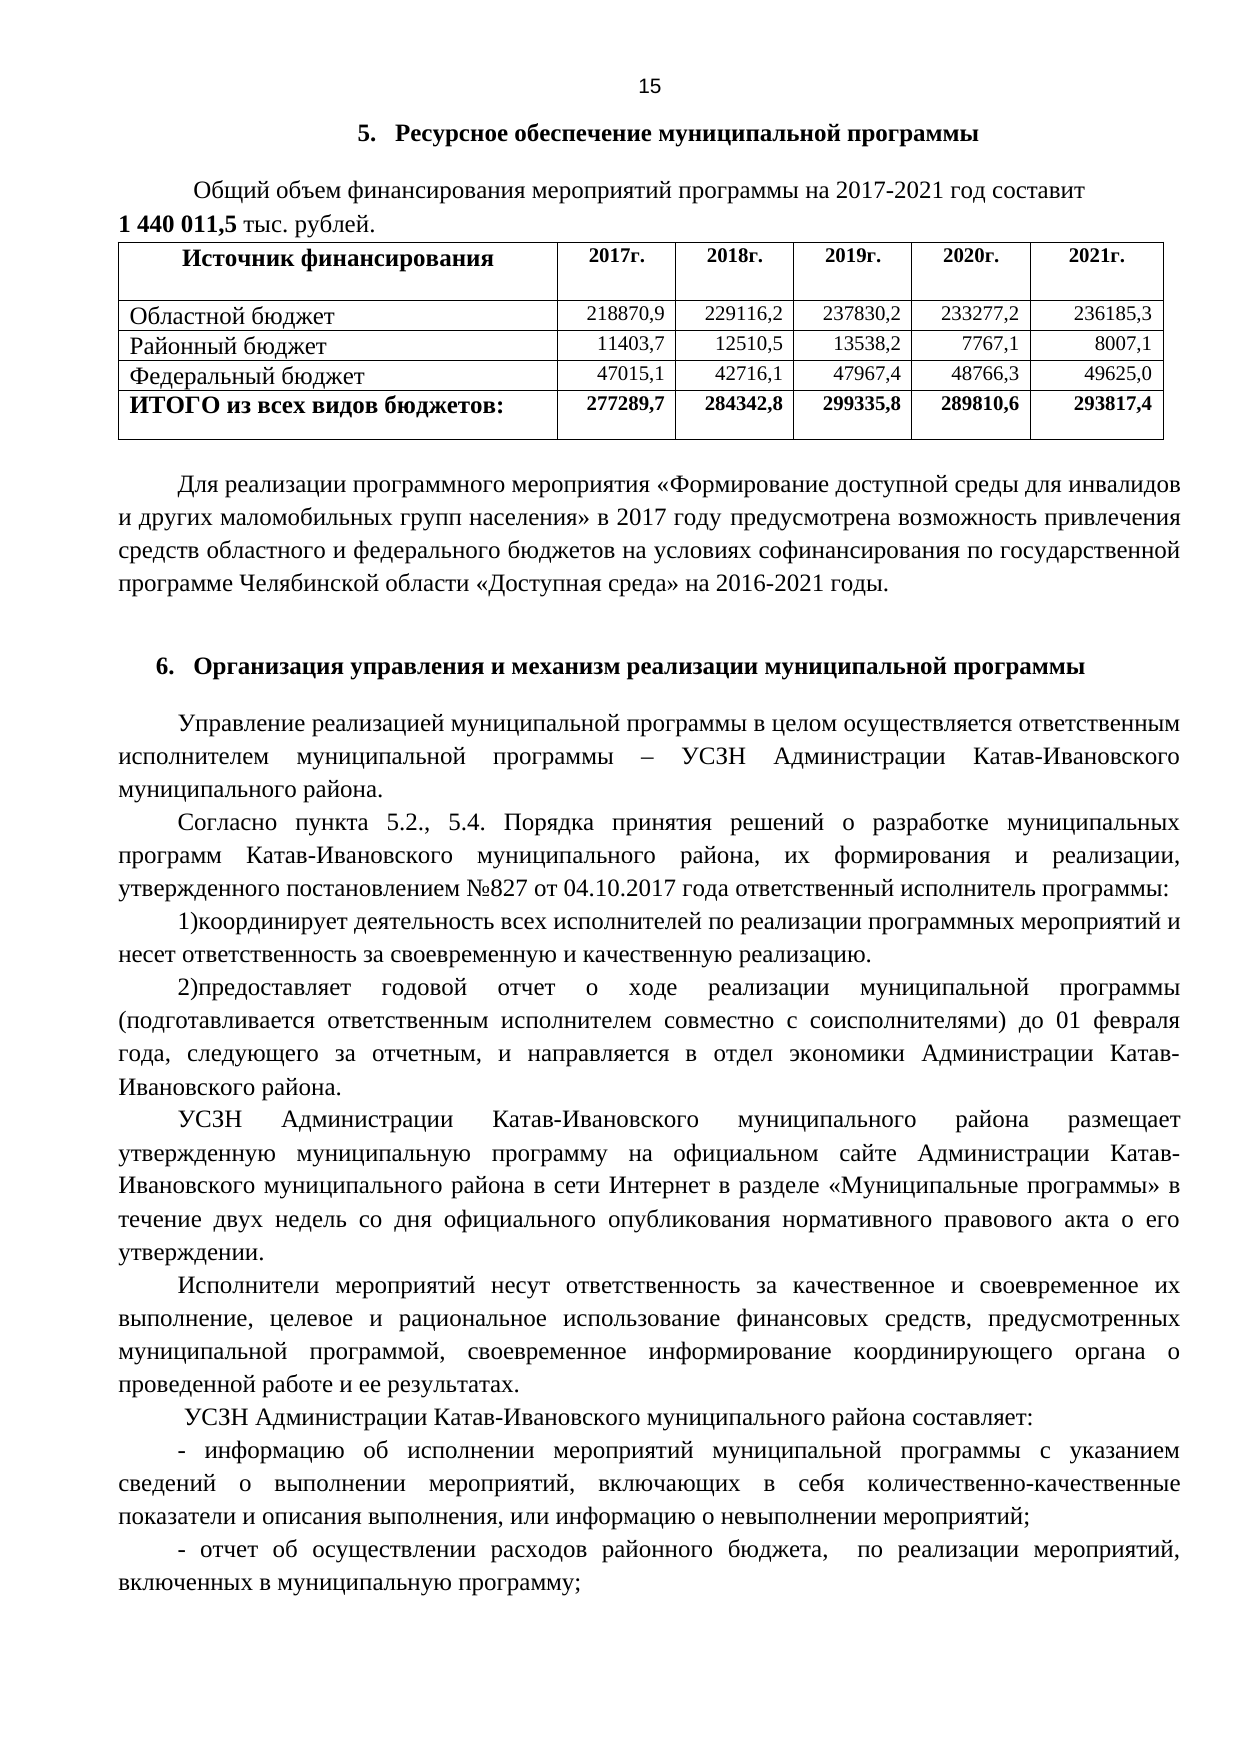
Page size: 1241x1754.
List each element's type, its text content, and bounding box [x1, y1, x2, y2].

text - информацию об исполнении мероприятий муниципальной программы с указанием сведений о выполнении мероприятий, включающих в себя количественно-качественные показатели и описания выполнения, или информацию о невыполнении мероприятий; [118, 1435, 1181, 1529]
table_cell 299335,8 [794, 391, 911, 439]
table_cell 42716,1 [676, 361, 793, 389]
table_header 2020г. [912, 243, 1030, 300]
table_cell 48766,3 [912, 361, 1030, 389]
table_cell 47967,4 [794, 361, 911, 389]
table_cell 8007,1 [1031, 331, 1163, 360]
table_cell 218870,9 [558, 301, 675, 330]
table_header 2019г. [794, 243, 911, 300]
table_cell 289810,6 [912, 391, 1030, 439]
text УСЗН Администрации Катав-Ивановского муниципального района размещает утвержденную муниципальную программу на официальном сайте Администрации Катав-Ивановского муниципального района в сети Интернет в разделе «Муниципальные программы» в течение двух недель со дня официального опубликования нормативного правового акта о его утверждении. [118, 1104, 1181, 1265]
text Согласно пункта 5.2., 5.4. Порядка принятия решений о разработке муниципальных программ Катав-Ивановского муниципального района, их формирования и реализации, утвержденного постановлением №827 от 04.10.2017 года ответственный исполнитель программы: [118, 807, 1181, 902]
text 1)координирует деятельность всех исполнителей по реализации программных мероприятий и несет ответственность за своевременную и качественную реализацию. [118, 906, 1181, 968]
text Управление реализацией муниципальной программы в целом осуществляется ответственным исполнителем муниципальной программы – УСЗН Администрации Катав-Ивановского муниципального района. [118, 708, 1181, 803]
table_header 2018г. [676, 243, 793, 300]
table_cell 13538,2 [794, 331, 911, 360]
list Ресурсное обеспечение муниципальной программы [156, 118, 1181, 147]
table_cell Районный бюджет [119, 331, 557, 360]
list Общий объем финансирования мероприятий программы на 2017-2021 год составит 1 440 011,5 тыс. рублей. [118, 176, 1181, 237]
table_cell 293817,4 [1031, 391, 1163, 439]
table_cell 11403,7 [558, 331, 675, 360]
table_cell 12510,5 [676, 331, 793, 360]
table_cell 237830,2 [794, 301, 911, 330]
text 2)предоставляет годовой отчет о ходе реализации муниципальной программы (подготавливается ответственным исполнителем совместно с соисполнителями) до 01 февраля года, следующего за отчетным, и направляется в отдел экономики Администрации Катав-Ивановского района. [118, 972, 1181, 1100]
text - отчет об осуществлении расходов районного бюджета, по реализации мероприятий, включенных в муниципальную программу; [118, 1534, 1181, 1596]
table_cell ИТОГО из всех видов бюджетов: [119, 391, 557, 439]
text Исполнители мероприятий несут ответственность за качественное и своевременное их выполнение, целевое и рациональное использование финансовых средств, предусмотренных муниципальной программой, своевременное информирование координирующего органа о проведенной работе и ее результатах. [118, 1270, 1181, 1397]
table_cell 236185,3 [1031, 301, 1163, 330]
text Для реализации программного мероприятия «Формирование доступной среды для инвалидов и других маломобильных групп населения» в 2017 году предусмотрена возможность привлечения средств областного и федерального бюджетов на условиях софинансирования по государственной программе Челябинской области «Доступная среда» на 2016-2021 годы. [118, 469, 1181, 597]
table_cell 7767,1 [912, 331, 1030, 360]
table_cell 233277,2 [912, 301, 1030, 330]
table_cell 229116,2 [676, 301, 793, 330]
table_header 2021г. [1031, 243, 1163, 300]
text УСЗН Администрации Катав-Ивановского муниципального района составляет: [118, 1402, 1181, 1431]
table_cell Федеральный бюджет [119, 361, 557, 389]
table_cell 284342,8 [676, 391, 793, 439]
list Организация управления и механизм реализации муниципальной программы [156, 651, 1181, 679]
table_cell 47015,1 [558, 361, 675, 389]
table_header Источник финансирования [119, 243, 557, 300]
table_cell 49625,0 [1031, 361, 1163, 389]
table_cell 277289,7 [558, 391, 675, 439]
table_cell Областной бюджет [119, 301, 557, 330]
table_header 2017г. [558, 243, 675, 300]
